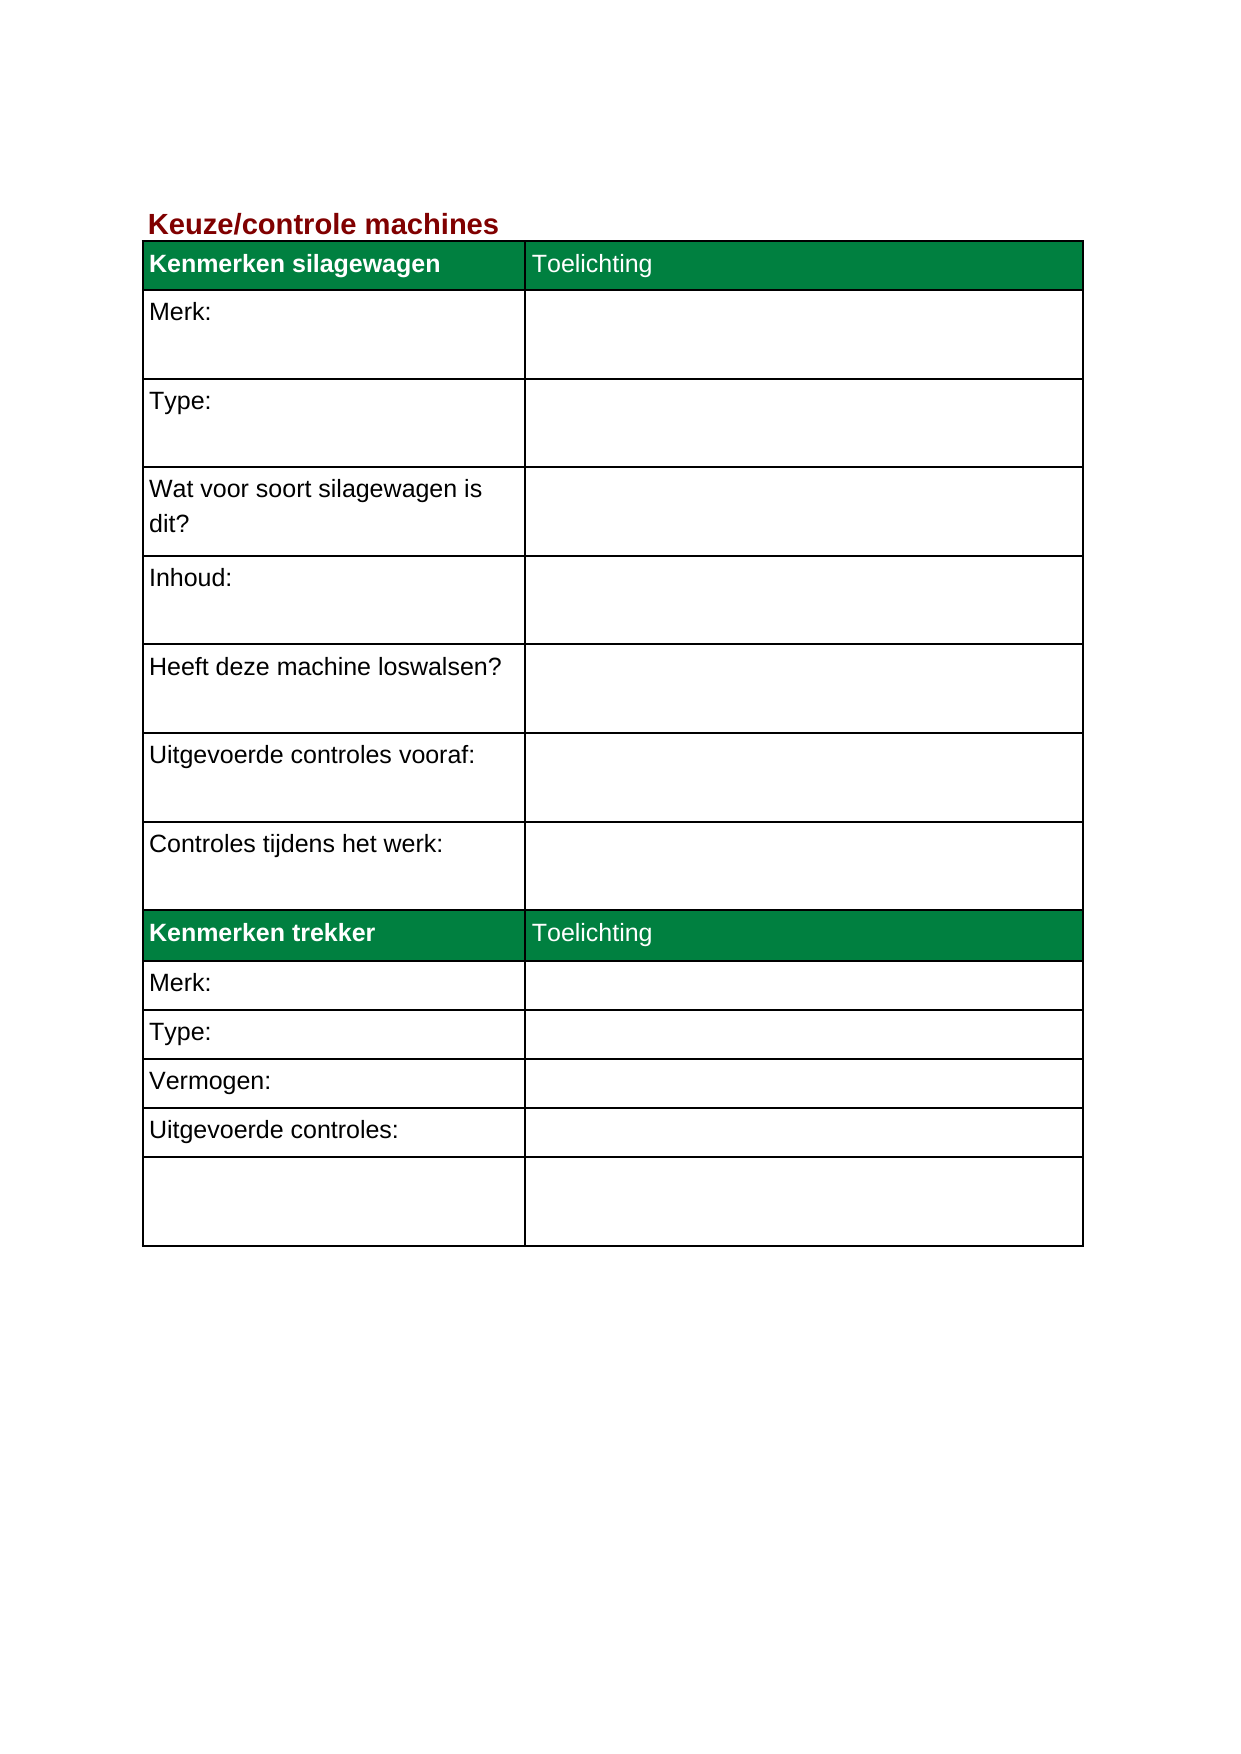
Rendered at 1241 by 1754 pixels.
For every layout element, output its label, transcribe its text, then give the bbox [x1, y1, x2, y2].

table_cell Type: [144, 380, 524, 466]
table_cell [526, 962, 1082, 1009]
table_cell Merk: [144, 291, 524, 377]
table_cell [526, 1011, 1082, 1058]
table_cell [526, 468, 1082, 555]
table_cell [526, 734, 1082, 821]
table_cell Wat voor soort silagewagen is dit? [144, 468, 524, 555]
table_cell [526, 823, 1082, 909]
table_cell [526, 1060, 1082, 1107]
table_header Kenmerken silagewagen [144, 242, 524, 289]
table_cell [526, 557, 1082, 643]
table_cell Kenmerken trekker [144, 911, 524, 960]
text Keuze/controle machines [148, 207, 1093, 240]
table_cell [526, 380, 1082, 466]
table_cell [144, 1158, 524, 1245]
table_cell Vermogen: [144, 1060, 524, 1107]
table_cell [526, 1109, 1082, 1156]
table_cell Uitgevoerde controles: [144, 1109, 524, 1156]
table_cell Toelichting [526, 911, 1082, 960]
table_cell [526, 1158, 1082, 1245]
table_cell Inhoud: [144, 557, 524, 643]
table_cell [526, 291, 1082, 377]
table_cell Heeft deze machine loswalsen? [144, 645, 524, 732]
table_cell Uitgevoerde controles vooraf: [144, 734, 524, 821]
table_cell Controles tijdens het werk: [144, 823, 524, 909]
table_header Toelichting [526, 242, 1082, 289]
table_cell [526, 645, 1082, 732]
table_cell Merk: [144, 962, 524, 1009]
table_cell Type: [144, 1011, 524, 1058]
